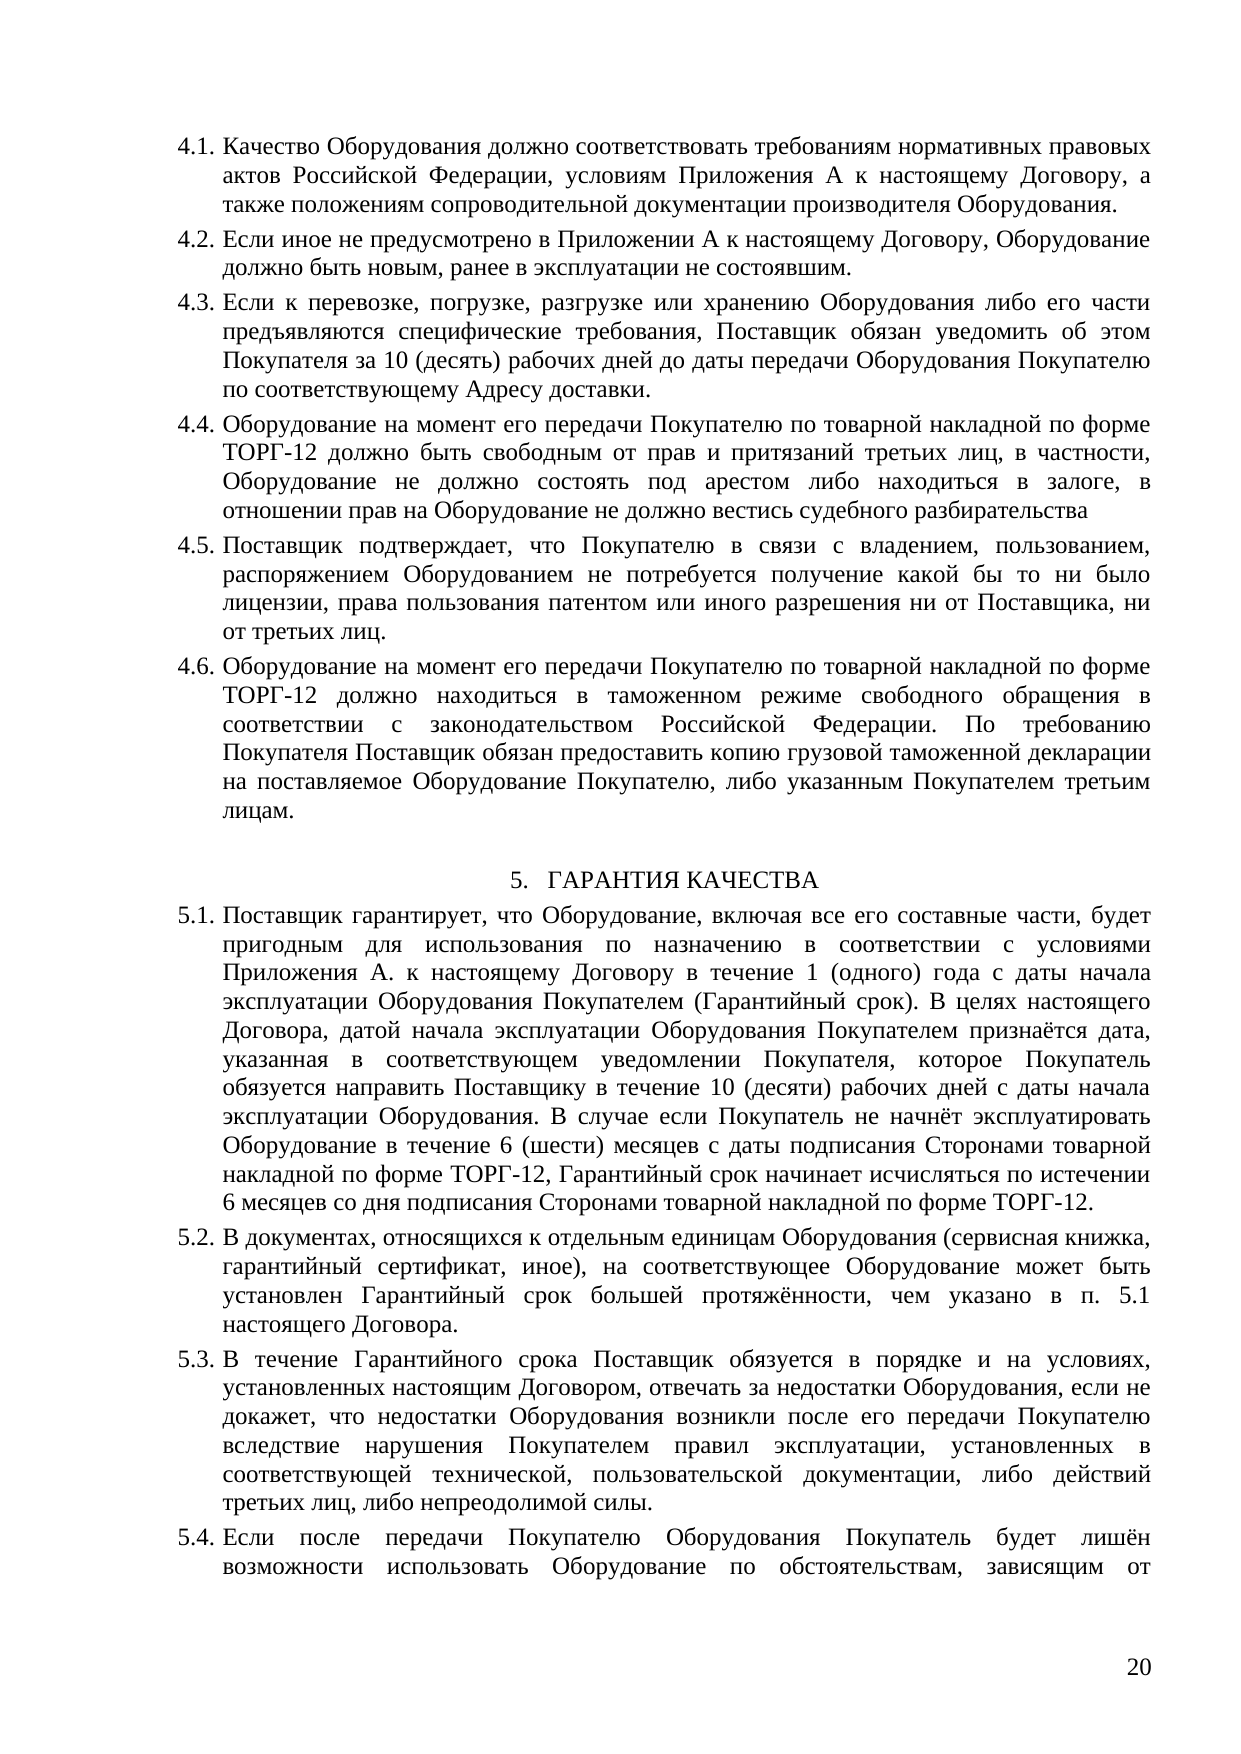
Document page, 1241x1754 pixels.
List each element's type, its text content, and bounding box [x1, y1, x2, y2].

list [177, 1522, 1152, 1580]
list Качество Оборудования должно соответствовать требованиям нормативных правовых актов Российской Федерации, условиям Приложения А к настоящему Договору, а также положениям сопроводительной документации производителя Оборудования. [177, 131, 1152, 217]
list В течение Гарантийного срока Поставщик обязуется в порядке и на условиях, установленных настоящим Договором, отвечать за недостатки Оборудования, если не докажет, что недостатки Оборудования возникли после его передачи Покупателю вследствие нарушения Покупателем правил эксплуатации, установленных в соответствующей технической, пользовательской документации, либо действий третьих лиц, либо непреодолимой силы. [177, 1344, 1152, 1516]
list Если к перевозке, погрузке, разгрузке или хранению Оборудования либо его части предъявляются специфические требования, Поставщик обязан уведомить об этом Покупателя за 10 (десять) рабочих дней до даты передачи Оборудования Покупателю по соответствующему Адресу доставки. [177, 287, 1152, 402]
list Оборудование на момент его передачи Покупателю по товарной накладной по форме ТОРГ-12 должно находиться в таможенном режиме свободного обращения в соответствии с законодательством Российской Федерации. По требованию Покупателя Поставщик обязан предоставить копию грузовой таможенной декларации на поставляемое Оборудование Покупателю, либо указанным Покупателем третьим лицам. [177, 651, 1152, 824]
list ГАРАНТИЯ КАЧЕСТВА [177, 865, 1152, 894]
list Оборудование на момент его передачи Покупателю по товарной накладной по форме ТОРГ-12 должно быть свободным от прав и притязаний третьих лиц, в частности, Оборудование не должно состоять под арестом либо находиться в залоге, в отношении прав на Оборудование не должно вестись судебного разбирательства [177, 409, 1152, 524]
list В документах, относящихся к отдельным единицам Оборудования (сервисная книжка, гарантийный сертификат, иное), на соответствующее Оборудование может быть установлен Гарантийный срок большей протяжённости, чем указано в п. 5.1 настоящего Договора. [177, 1222, 1152, 1337]
list Поставщик подтверждает, что Покупателю в связи с владением, пользованием, распоряжением Оборудованием не потребуется получение какой бы то ни было лицензии, права пользования патентом или иного разрешения ни от Поставщика, ни от третьих лиц. [177, 530, 1152, 645]
list Поставщик гарантирует, что Оборудование, включая все его составные части, будет пригодным для использования по назначению в соответствии с условиями Приложения А. к настоящему Договору в течение 1 (одного) года с даты начала эксплуатации Оборудования Покупателем (Гарантийный срок). В целях настоящего Договора, датой начала эксплуатации Оборудования Покупателем признаётся дата, указанная в соответствующем уведомлении Покупателя, которое Покупатель обязуется направить Поставщику в течение 10 (десяти) рабочих дней с даты начала эксплуатации Оборудования. В случае если Покупатель не начнёт эксплуатировать Оборудование в течение 6 (шести) месяцев с даты подписания Сторонами товарной накладной по форме ТОРГ-12, Гарантийный срок начинает исчисляться по истечении 6 месяцев со дня подписания Сторонами товарной накладной по форме ТОРГ-12. [177, 900, 1152, 1216]
list Если иное не предусмотрено в Приложении А к настоящему Договору, Оборудование должно быть новым, ранее в эксплуатации не состоявшим. [177, 224, 1152, 281]
